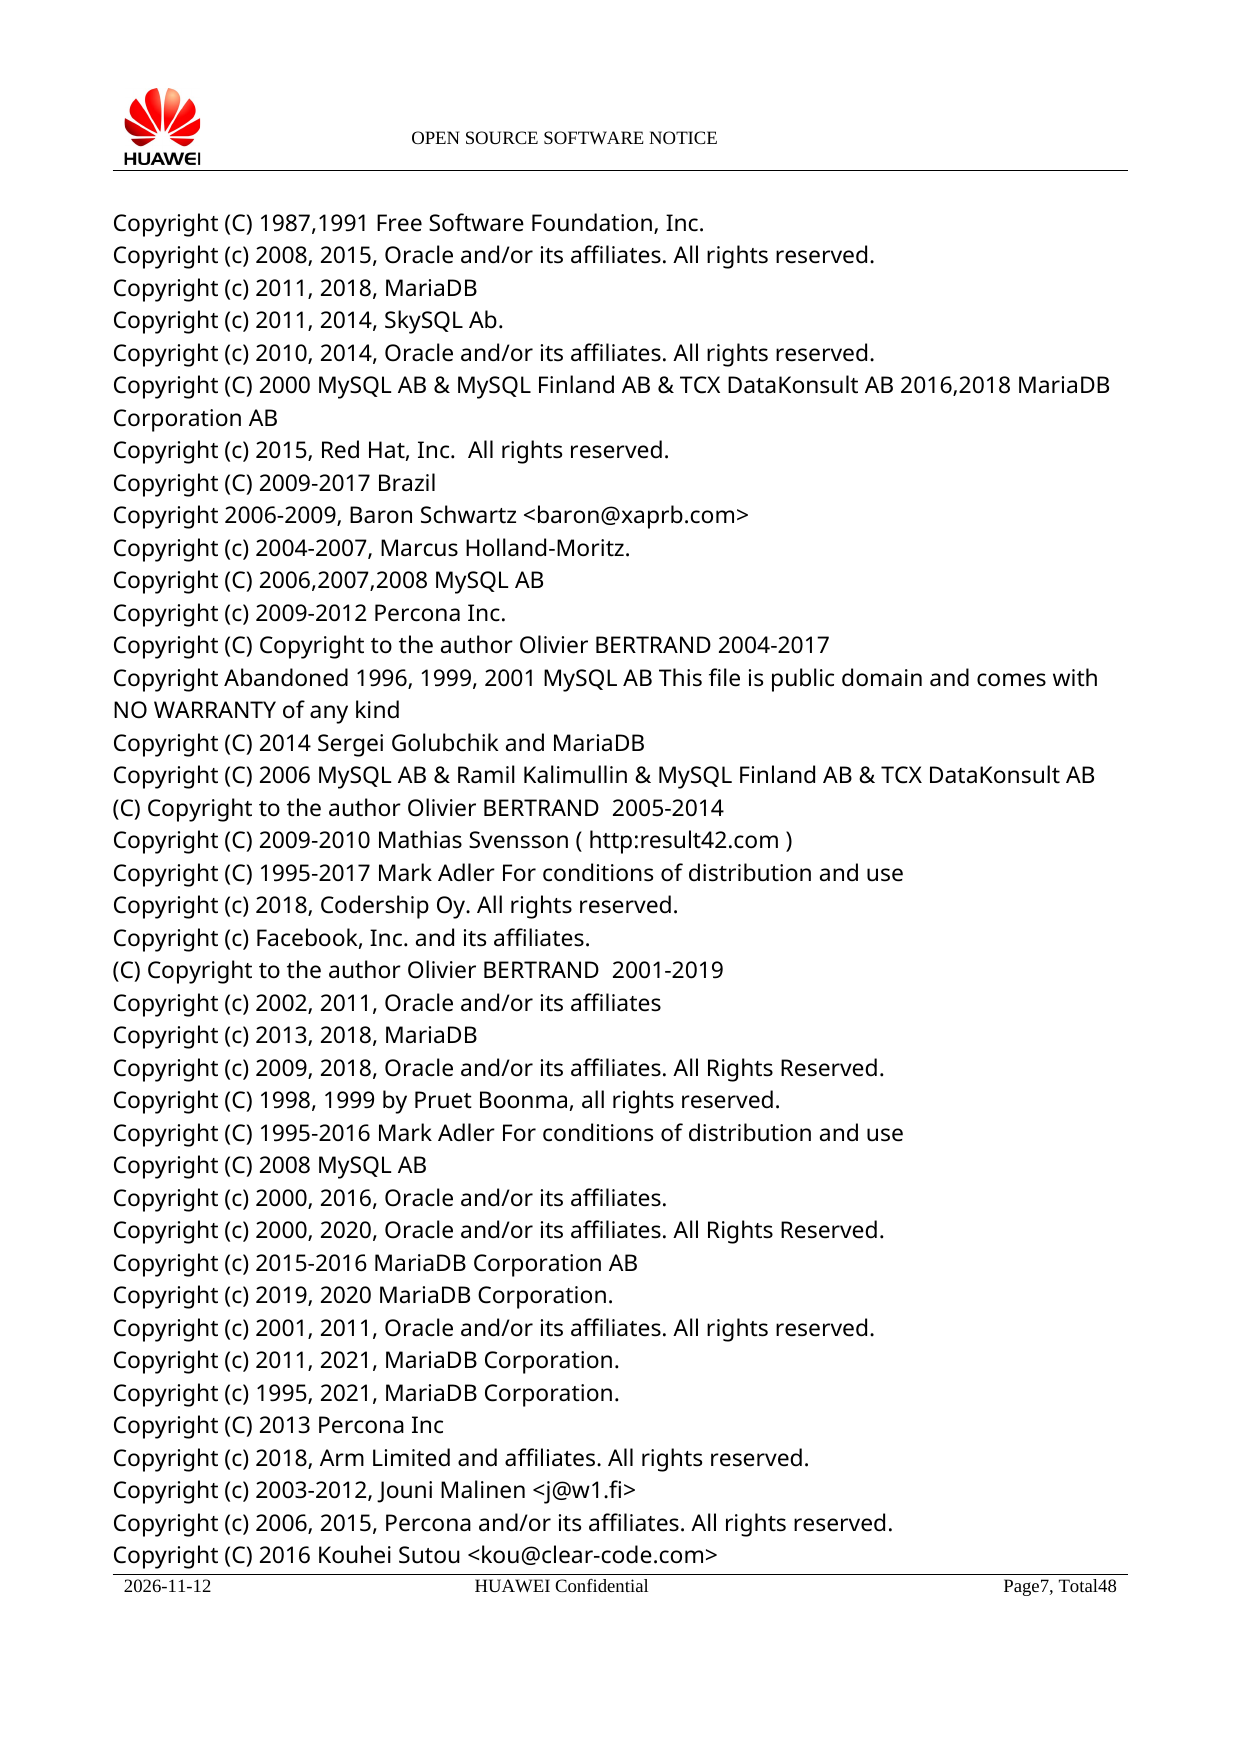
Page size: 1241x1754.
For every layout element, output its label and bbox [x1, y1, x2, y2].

picture [124, 88, 201, 165]
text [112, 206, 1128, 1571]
